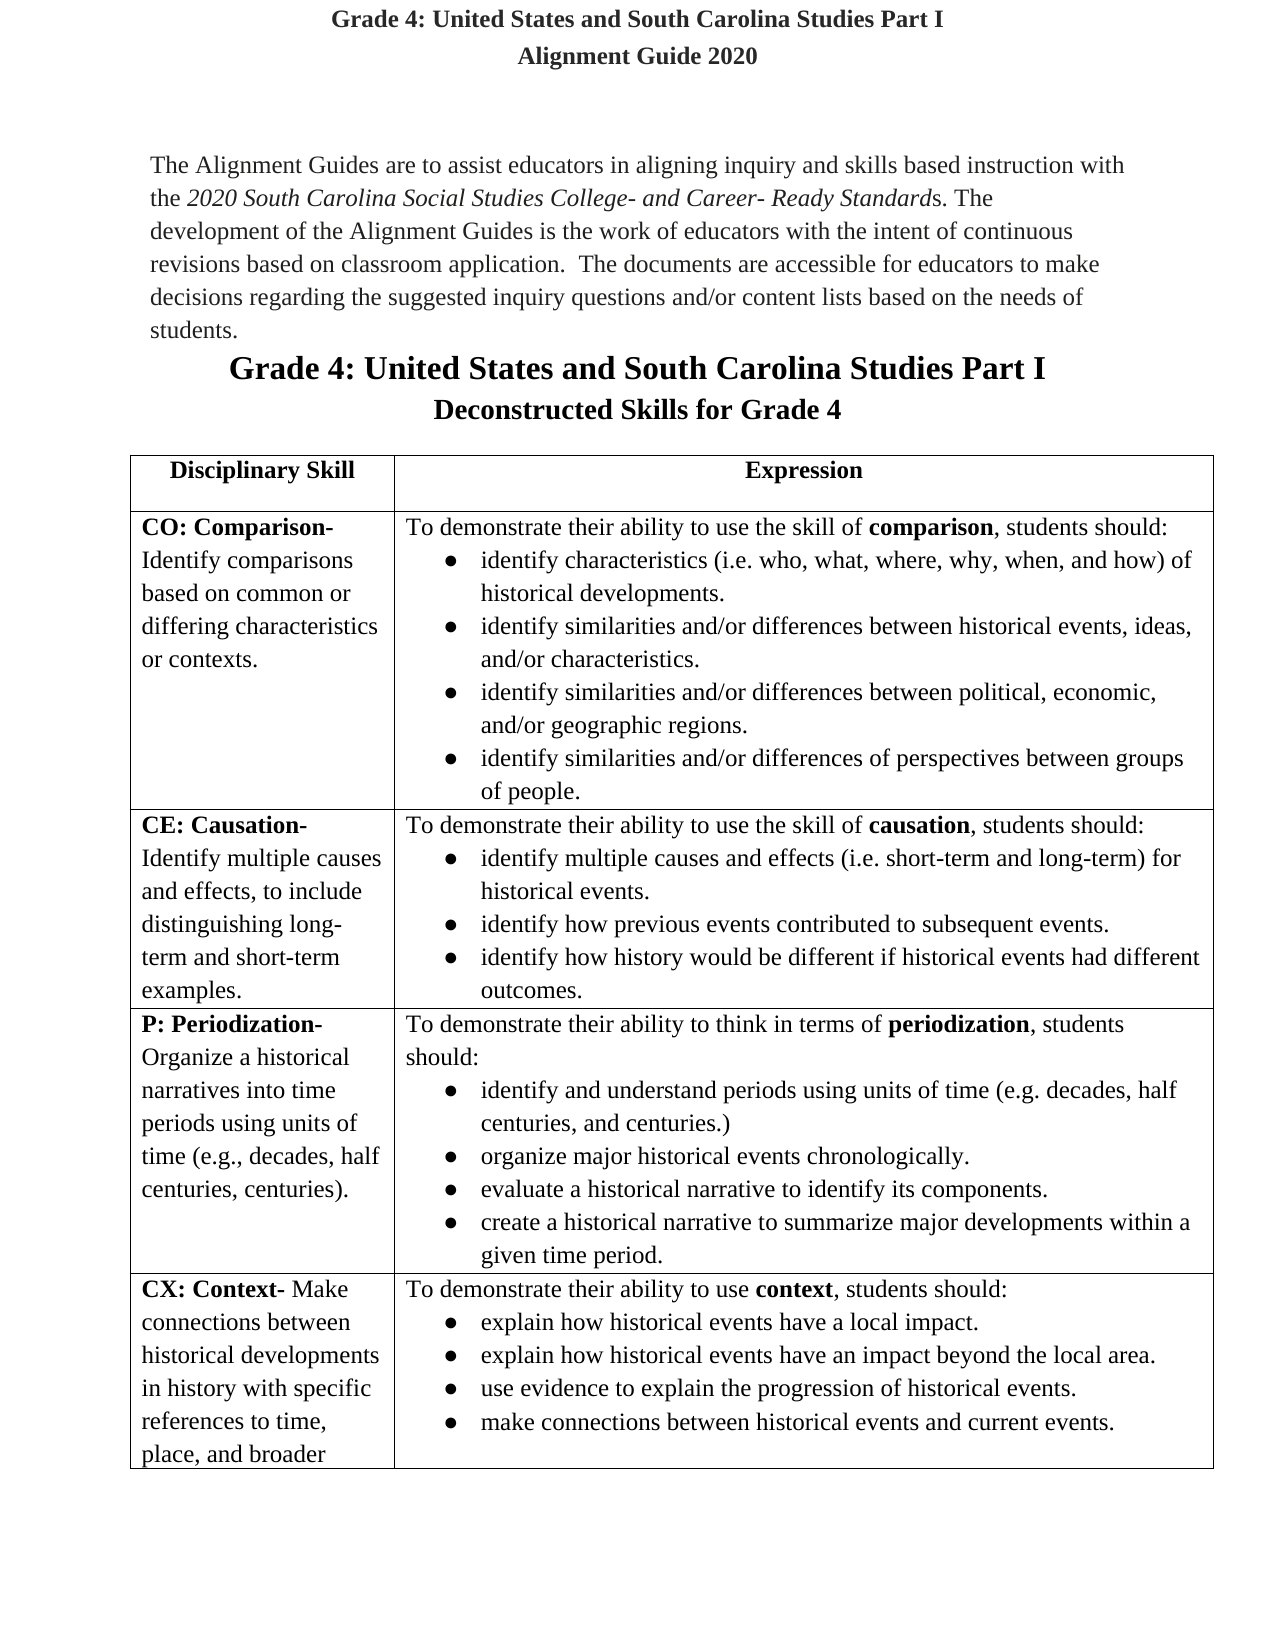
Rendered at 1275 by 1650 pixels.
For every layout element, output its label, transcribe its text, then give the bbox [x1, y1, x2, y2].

table_header Expression [395, 456, 1213, 511]
table_cell To demonstrate their ability to use the skill of causation, students should: identify multiple causes and effects (i.e. short-term and long-term) for historical events. identify how previous events contributed to subsequent events. identify how history would be different if historical events had different outcomes. [395, 810, 1213, 1008]
table_cell To demonstrate their ability to use the skill of comparison, students should: identify characteristics (i.e. who, what, where, why, when, and how) of historical developments. identify similarities and/or differences between historical events, ideas, and/or characteristics. identify similarities and/or differences between political, economic, and/or geographic regions. identify similarities and/or differences of perspectives between groups of people. [395, 512, 1213, 809]
table_cell To demonstrate their ability to think in terms of periodization, students should: identify and understand periods using units of time (e.g. decades, half centuries, and centuries.) organize major historical events chronologically. evaluate a historical narrative to identify its components. create a historical narrative to summarize major developments within a given time period. [395, 1009, 1213, 1273]
table_cell P: Periodization- Organize a historical narratives into time periods using units of time (e.g., decades, half centuries, centuries). [131, 1009, 394, 1273]
text The Alignment Guides are to assist educators in aligning inquiry and skills based instruction with the 2020 South Carolina Social Studies College- and Career- Ready Standards. The development of the Alignment Guides is the work of educators with the intent of continuous revisions based on classroom application. The documents are accessible for educators to make decisions regarding the suggested inquiry questions and/or content lists based on the needs of students. [150, 179, 1125, 344]
text Grade 4: United States and South Carolina Studies Part I [150, 348, 1125, 386]
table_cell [131, 1274, 394, 1468]
table_cell CO: Comparison- Identify comparisons based on common or differing characteristics or contexts. [131, 512, 394, 809]
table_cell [395, 1274, 1213, 1468]
subtitle Deconstructed Skills for Grade 4 [150, 392, 1125, 426]
table_cell CE: Causation- Identify multiple causes and effects, to include distinguishing long-term and short-term examples. [131, 810, 394, 1008]
table_header Disciplinary Skill [131, 456, 394, 511]
